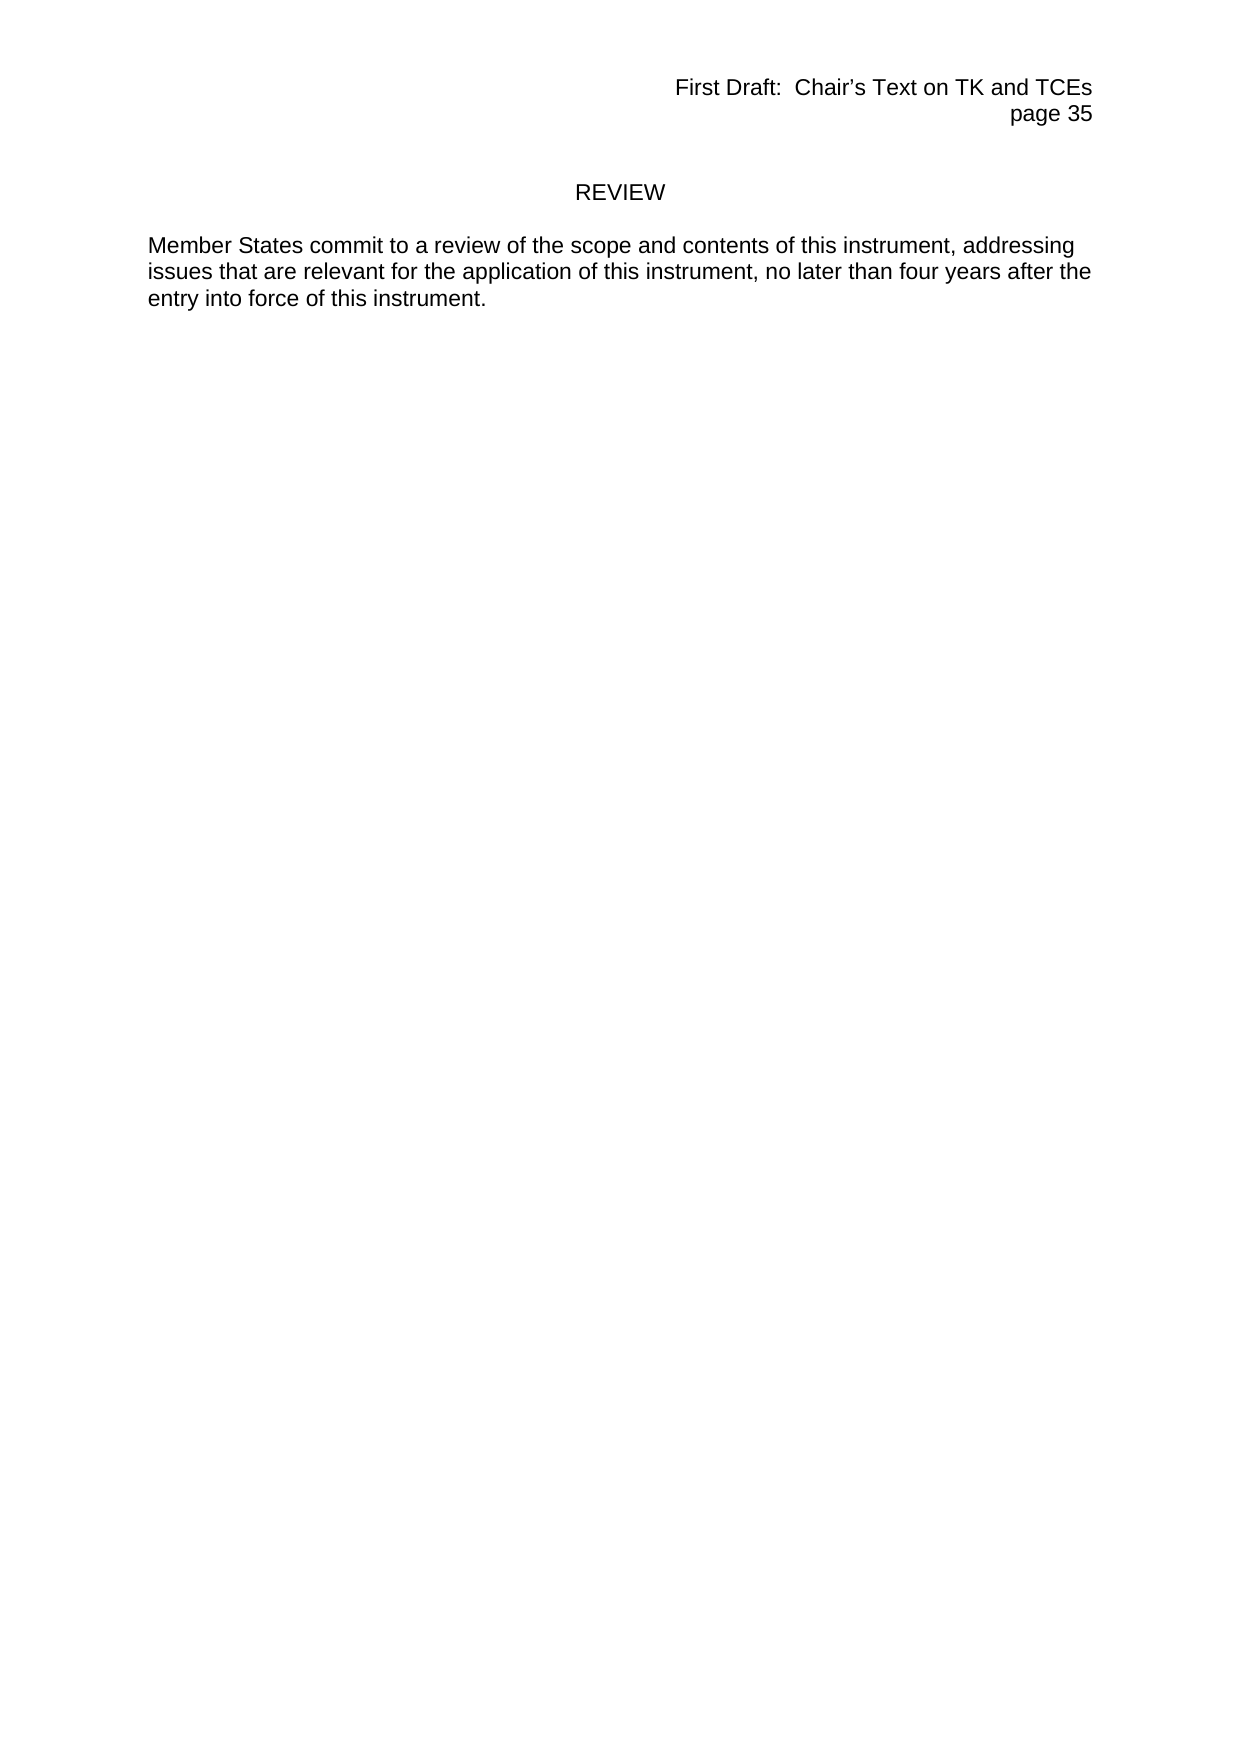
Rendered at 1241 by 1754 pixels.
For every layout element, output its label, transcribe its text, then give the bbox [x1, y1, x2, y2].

text Member States commit to a review of the scope and contents of this instrument, addressing issues that are relevant for the application of this instrument, no later than four years after the entry into force of this instrument. [148, 232, 1093, 311]
text REVIEW [148, 179, 1093, 206]
